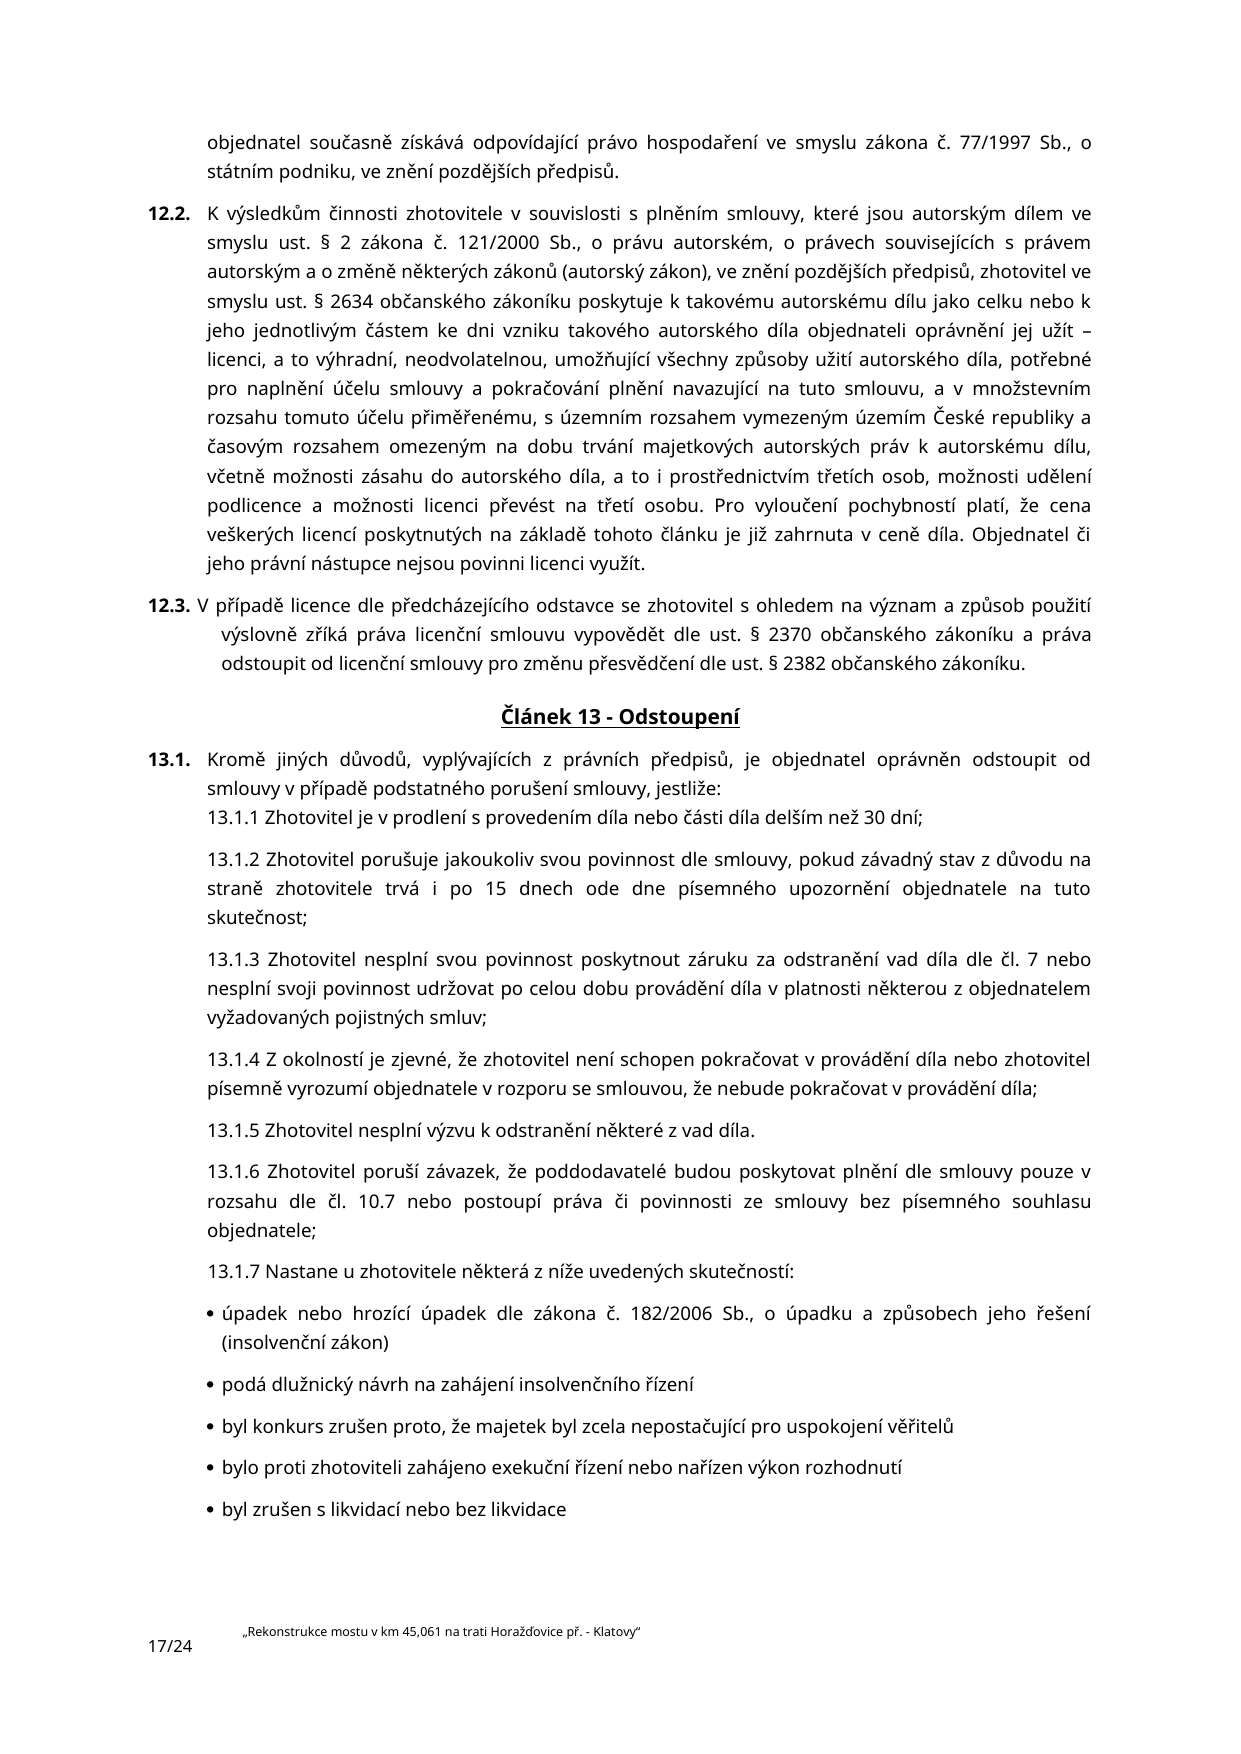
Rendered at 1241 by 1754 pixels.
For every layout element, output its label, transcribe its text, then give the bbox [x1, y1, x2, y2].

list bylo proti zhotoviteli zahájeno exekuční řízení nebo nařízen výkon rozhodnutí [207, 1451, 1092, 1481]
list úpadek nebo hrozící úpadek dle zákona č. 182/2006 Sb., o úpadku a způsobech jeho řešení (insolvenční zákon) [207, 1297, 1092, 1356]
text 13.1.2 Zhotovitel porušuje jakoukoliv svou povinnost dle smlouvy, pokud závadný stav z důvodu na straně zhotovitele trvá i po 15 dnech ode dne písemného upozornění objednatele na tuto skutečnost; [207, 843, 1092, 931]
text 13.1.5 Zhotovitel nesplní výzvu k odstranění některé z vad díla. [207, 1114, 1092, 1143]
text 13.1.4 Z okolností je zjevné, že zhotovitel není schopen pokračovat v provádění díla nebo zhotovitel písemně vyrozumí objednatele v rozporu se smlouvou, že nebude pokračovat v provádění díla; [207, 1043, 1092, 1101]
text 13.1. Kromě jiných důvodů, vyplývajících z právních předpisů, je objednatel oprávněn odstoupit od smlouvy v případě podstatného porušení smlouvy, jestliže: [148, 743, 1092, 801]
text 13.1.6 Zhotovitel poruší závazek, že poddodavatelé budou poskytovat plnění dle smlouvy pouze v rozsahu dle čl. 10.7 nebo postoupí práva či povinnosti ze smlouvy bez písemného souhlasu objednatele; [207, 1156, 1092, 1243]
text 13.1.3 Zhotovitel nesplní svou povinnost poskytnout záruku za odstranění vad díla dle čl. 7 nebo nesplní svoji povinnost udržovat po celou dobu provádění díla v platnosti některou z objednatelem vyžadovaných pojistných smluv; [207, 943, 1092, 1031]
list byl konkurs zrušen proto, že majetek byl zcela nepostačující pro uspokojení věřitelů [207, 1410, 1092, 1439]
text 13.1.1 Zhotovitel je v prodlení s provedením díla nebo části díla delším než 30 dní; [207, 801, 1092, 831]
list byl zrušen s likvidací nebo bez likvidace [207, 1493, 1092, 1522]
text 12.2. K výsledkům činnosti zhotovitele v souvislosti s plněním smlouvy, které jsou autorským dílem ve smyslu ust. § 2 zákona č. 121/2000 Sb., o právu autorském, o právech souvisejících s právem autorským a o změně některých zákonů (autorský zákon), ve znění pozdějších předpisů, zhotovitel ve smyslu ust. § 2634 občanského zákoníku poskytuje k takovému autorskému dílu jako celku nebo k jeho jednotlivým částem ke dni vzniku takového autorského díla objednateli oprávnění jej užít – licenci, a to výhradní, neodvolatelnou, umožňující všechny způsoby užití autorského díla, potřebné pro naplnění účelu smlouvy a pokračování plnění navazující na tuto smlouvu, a v množstevním rozsahu tomuto účelu přiměřenému, s územním rozsahem vymezeným územím České republiky a časovým rozsahem omezeným na dobu trvání majetkových autorských práv k autorskému dílu, včetně možnosti zásahu do autorského díla, a to i prostřednictvím třetích osob, možnosti udělení podlicence a možnosti licenci převést na třetí osobu. Pro vyloučení pochybností platí, že cena veškerých licencí poskytnutých na základě tohoto článku je již zahrnuta v ceně díla. Objednatel či jeho právní nástupce nejsou povinni licenci využít. [148, 197, 1092, 576]
list podá dlužnický návrh na zahájení insolvenčního řízení [207, 1368, 1092, 1397]
text 13.1.7 Nastane u zhotovitele některá z níže uvedených skutečností: [207, 1256, 1092, 1285]
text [148, 126, 1092, 185]
text 12.3. V případě licence dle předcházejícího odstavce se zhotovitel s ohledem na význam a způsob použití výslovně zříká práva licenční smlouvu vypovědět dle ust. § 2370 občanského zákoníku a práva odstoupit od licenční smlouvy pro změnu přesvědčení dle ust. § 2382 občanského zákoníku. [148, 589, 1092, 676]
subtitle Článek 13 - Odstoupení [148, 701, 1092, 731]
